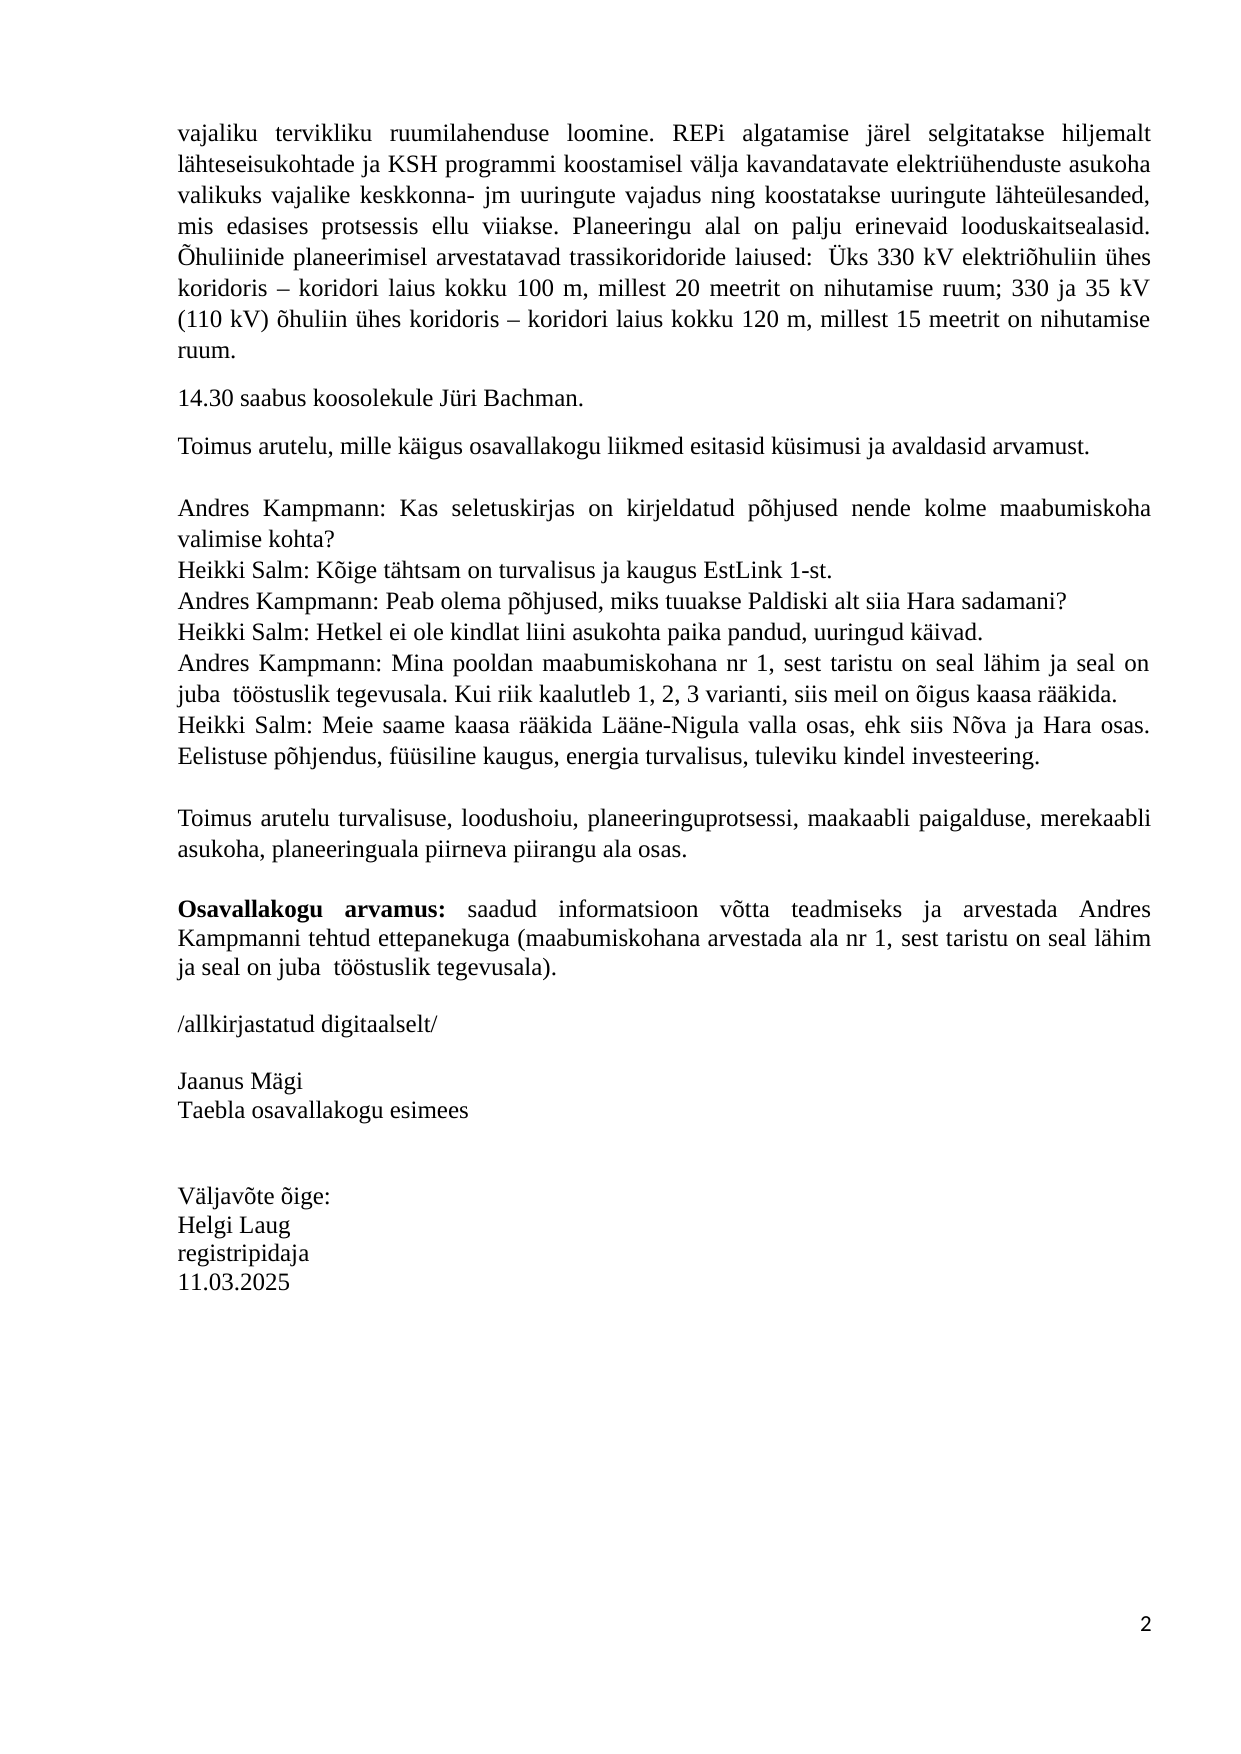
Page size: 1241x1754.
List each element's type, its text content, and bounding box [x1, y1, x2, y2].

text Heikki Salm: Hetkel ei ole kindlat liini asukohta paika pandud, uuringud käivad. [177, 617, 1152, 646]
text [177, 118, 1152, 364]
text Jaanus Mägi [177, 1066, 1152, 1095]
text Toimus arutelu, mille käigus osavallakogu liikmed esitasid küsimusi ja avaldasid arvamust. [177, 431, 1152, 459]
text Väljavõte õige: [177, 1181, 1152, 1210]
text Heikki Salm: Kõige tähtsam on turvalisus ja kaugus EstLink 1-st. [177, 555, 1152, 584]
text Taebla osavallakogu esimees [177, 1095, 1152, 1123]
text Andres Kampmann: Kas seletuskirjas on kirjeldatud põhjused nende kolme maabumiskoha valimise kohta? [177, 493, 1152, 553]
text Toimus arutelu turvalisuse, loodushoiu, planeeringuprotsessi, maakaabli paigalduse, merekaabli asukoha, planeeringuala piirneva piirangu ala osas. [177, 803, 1152, 863]
text /allkirjastatud digitaalselt/ [177, 1009, 1152, 1038]
text Heikki Salm: Meie saame kaasa rääkida Lääne-Nigula valla osas, ehk siis Nõva ja Hara osas. Eelistuse põhjendus, füüsiline kaugus, energia turvalisus, tuleviku kindel investeering. [177, 710, 1152, 770]
text Osavallakogu arvamus: saadud informatsioon võtta teadmiseks ja arvestada Andres Kampmanni tehtud ettepanekuga (maabumiskohana arvestada ala nr 1, sest taristu on seal lähim ja seal on juba tööstuslik tegevusala). [177, 894, 1152, 980]
text 14.30 saabus koosolekule Jüri Bachman. [177, 383, 1152, 412]
text 11.03.2025 [177, 1267, 1152, 1296]
text Andres Kampmann: Mina pooldan maabumiskohana nr 1, sest taristu on seal lähim ja seal on juba tööstuslik tegevusala. Kui riik kaalutleb 1, 2, 3 varianti, siis meil on õigus kaasa rääkida. [177, 648, 1152, 708]
text Andres Kampmann: Peab olema põhjused, miks tuuakse Paldiski alt siia Hara sadamani? [177, 586, 1152, 615]
text Helgi Laug registripidaja [177, 1210, 1152, 1267]
